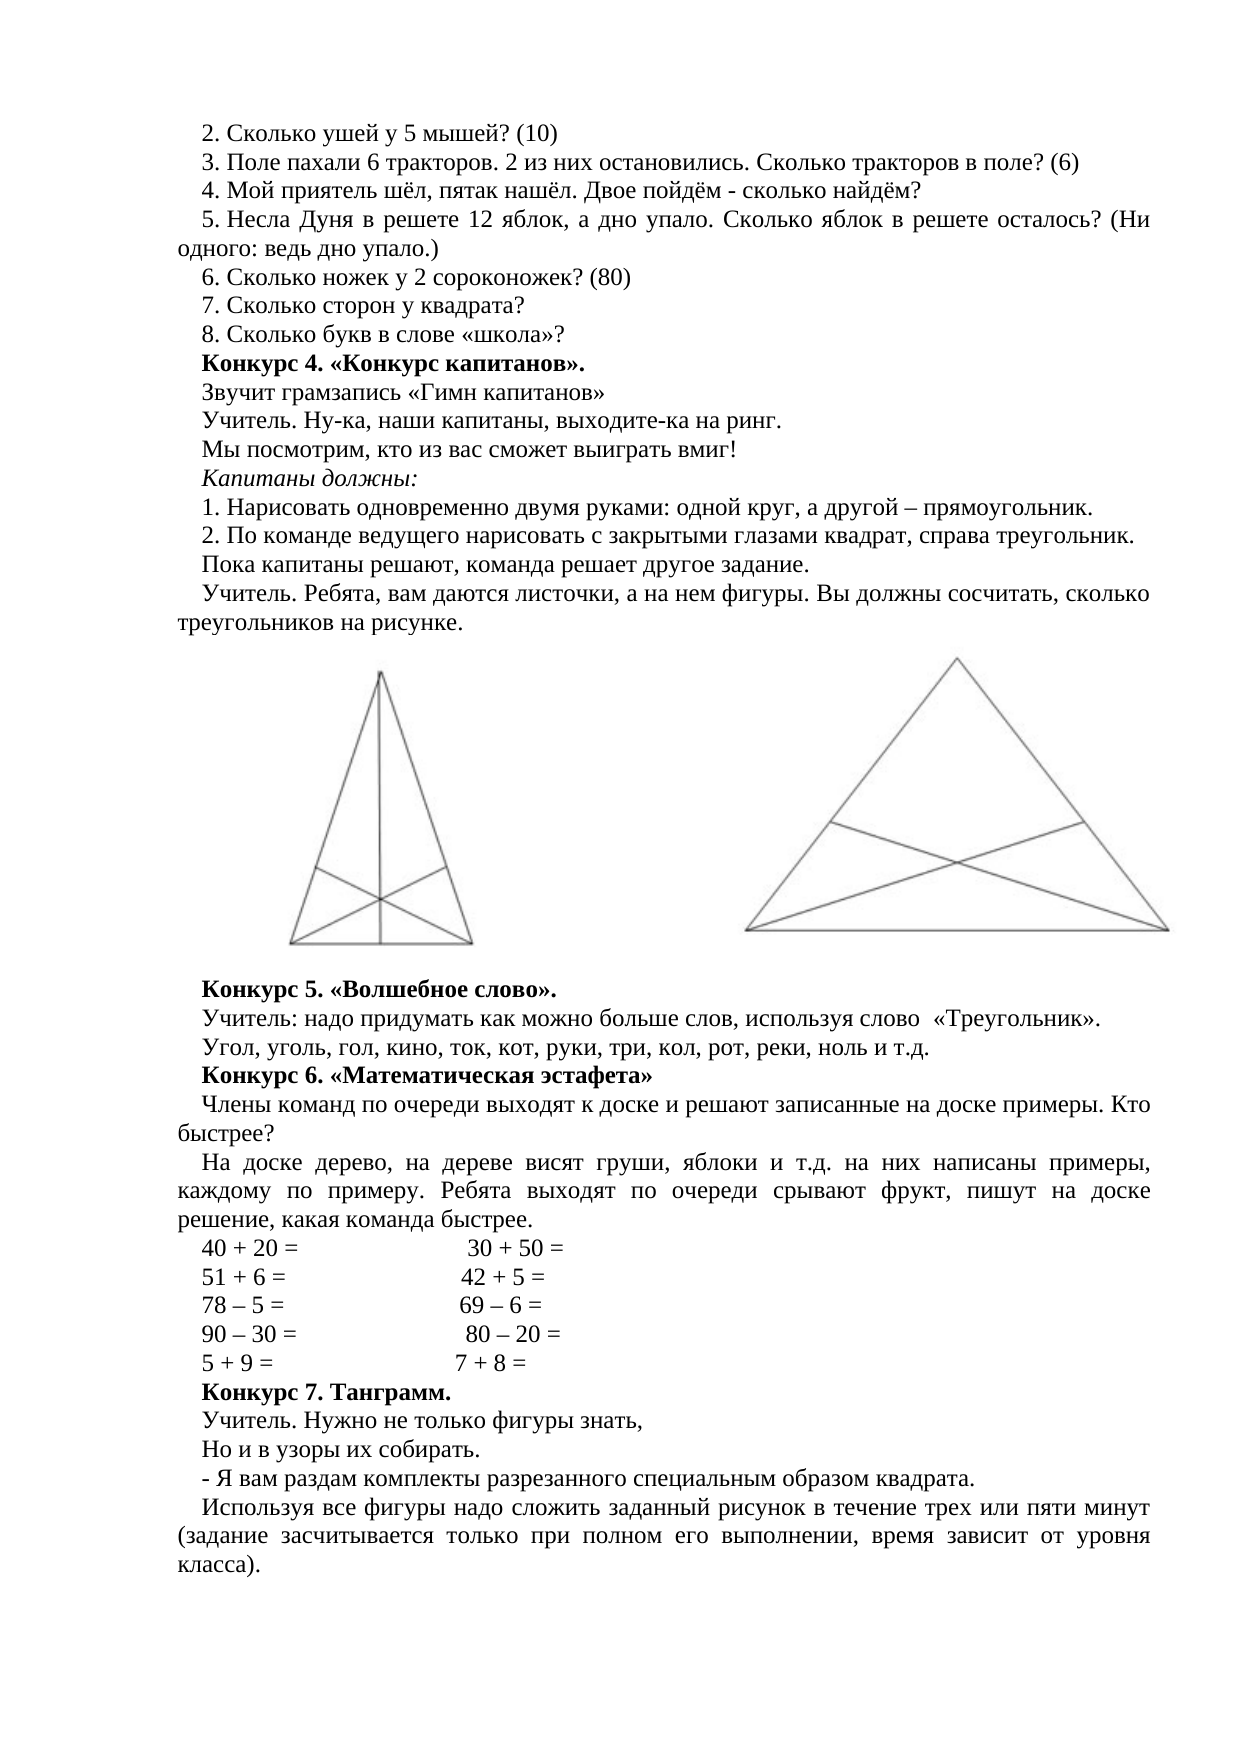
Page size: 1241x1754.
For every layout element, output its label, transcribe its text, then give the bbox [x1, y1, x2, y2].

text Угол, уголь, гол, кино, ток, кот, руки, три, кол, рот, реки, ноль и т.д. [177, 1032, 1152, 1060]
text 1. Нарисовать одновременно двумя руками: одной круг, а другой – прямоугольник. [177, 492, 1152, 521]
text Члены команд по очереди выходят к доске и решают записанные на доске примеры. Кто быстрее? [177, 1089, 1152, 1147]
text 8. Сколько букв в слове «школа»? [177, 319, 1152, 348]
text Конкурс 4. «Конкурс капитанов». [177, 348, 1152, 377]
text 51 + 6 = 42 + 5 = [177, 1262, 1152, 1290]
text 90 – 30 = 80 – 20 = [177, 1319, 1152, 1348]
text 2. По команде ведущего нарисовать с закрытыми глазами квадрат, справа треугольник. [177, 521, 1152, 549]
text Конкурс 7. Танграмм. [177, 1377, 1152, 1405]
text Пока капитаны решают, команда решает другое задание. [177, 549, 1152, 578]
text Мы посмотрим, кто из вас сможет выиграть вмиг! [177, 434, 1152, 463]
text 4. Мой приятель шёл, пятак нашёл. Двое пойдём - сколько найдём? [177, 176, 1152, 204]
text Учитель. Нужно не только фигуры знать, [177, 1405, 1152, 1434]
text Звучит грамзапись «Гимн капитанов» [177, 377, 1152, 406]
text 78 – 5 = 69 – 6 = [177, 1290, 1152, 1319]
text 6. Сколько ножек у 2 сороконожек? (80) [177, 262, 1152, 291]
text Конкурс 5. «Волшебное слово». [177, 974, 1152, 1003]
text Учитель. Ребята, вам даются листочки, а на нем фигуры. Вы должны сосчитать, сколько треугольников на рисунке. [177, 578, 1152, 636]
text Конкурс 6. «Математическая эстафета» [177, 1060, 1152, 1089]
text 3. Поле пахали 6 тракторов. 2 из них остановились. Сколько тракторов в поле? (6) [177, 147, 1152, 176]
text Учитель. Ну-ка, наши капитаны, выходите-ка на ринг. [177, 406, 1152, 434]
text Но и в узоры их собирать. [177, 1434, 1152, 1463]
text - Я вам раздам комплекты разрезанного специальным образом квадрата. [177, 1463, 1152, 1492]
text На доске дерево, на дереве висят груши, яблоки и т.д. на них написаны примеры, каждому по примеру. Ребята выходят по очереди срывают фрукт, пишут на доске решение, какая команда быстрее. [177, 1147, 1152, 1233]
text 5 + 9 = 7 + 8 = [177, 1348, 1152, 1377]
text Используя все фигуры надо сложить заданный рисунок в течение трех или пяти минут (задание засчитывается только при полном его выполнении, время зависит от уровня класса). [177, 1492, 1152, 1578]
text 5. Несла Дуня в решете 12 яблок, а дно упало. Сколько яблок в решете осталось? (Ни одного: ведь дно упало.) [177, 204, 1152, 262]
text Учитель: надо придумать как можно больше слов, используя слово «Треугольник». [177, 1003, 1152, 1032]
text 7. Сколько сторон у квадрата? [177, 291, 1152, 319]
text 40 + 20 = 30 + 50 = [177, 1233, 1152, 1262]
text Капитаны должны: [177, 463, 1152, 492]
text 2. Сколько ушей у 5 мышей? (10) [177, 118, 1152, 147]
picture [201, 635, 1201, 974]
